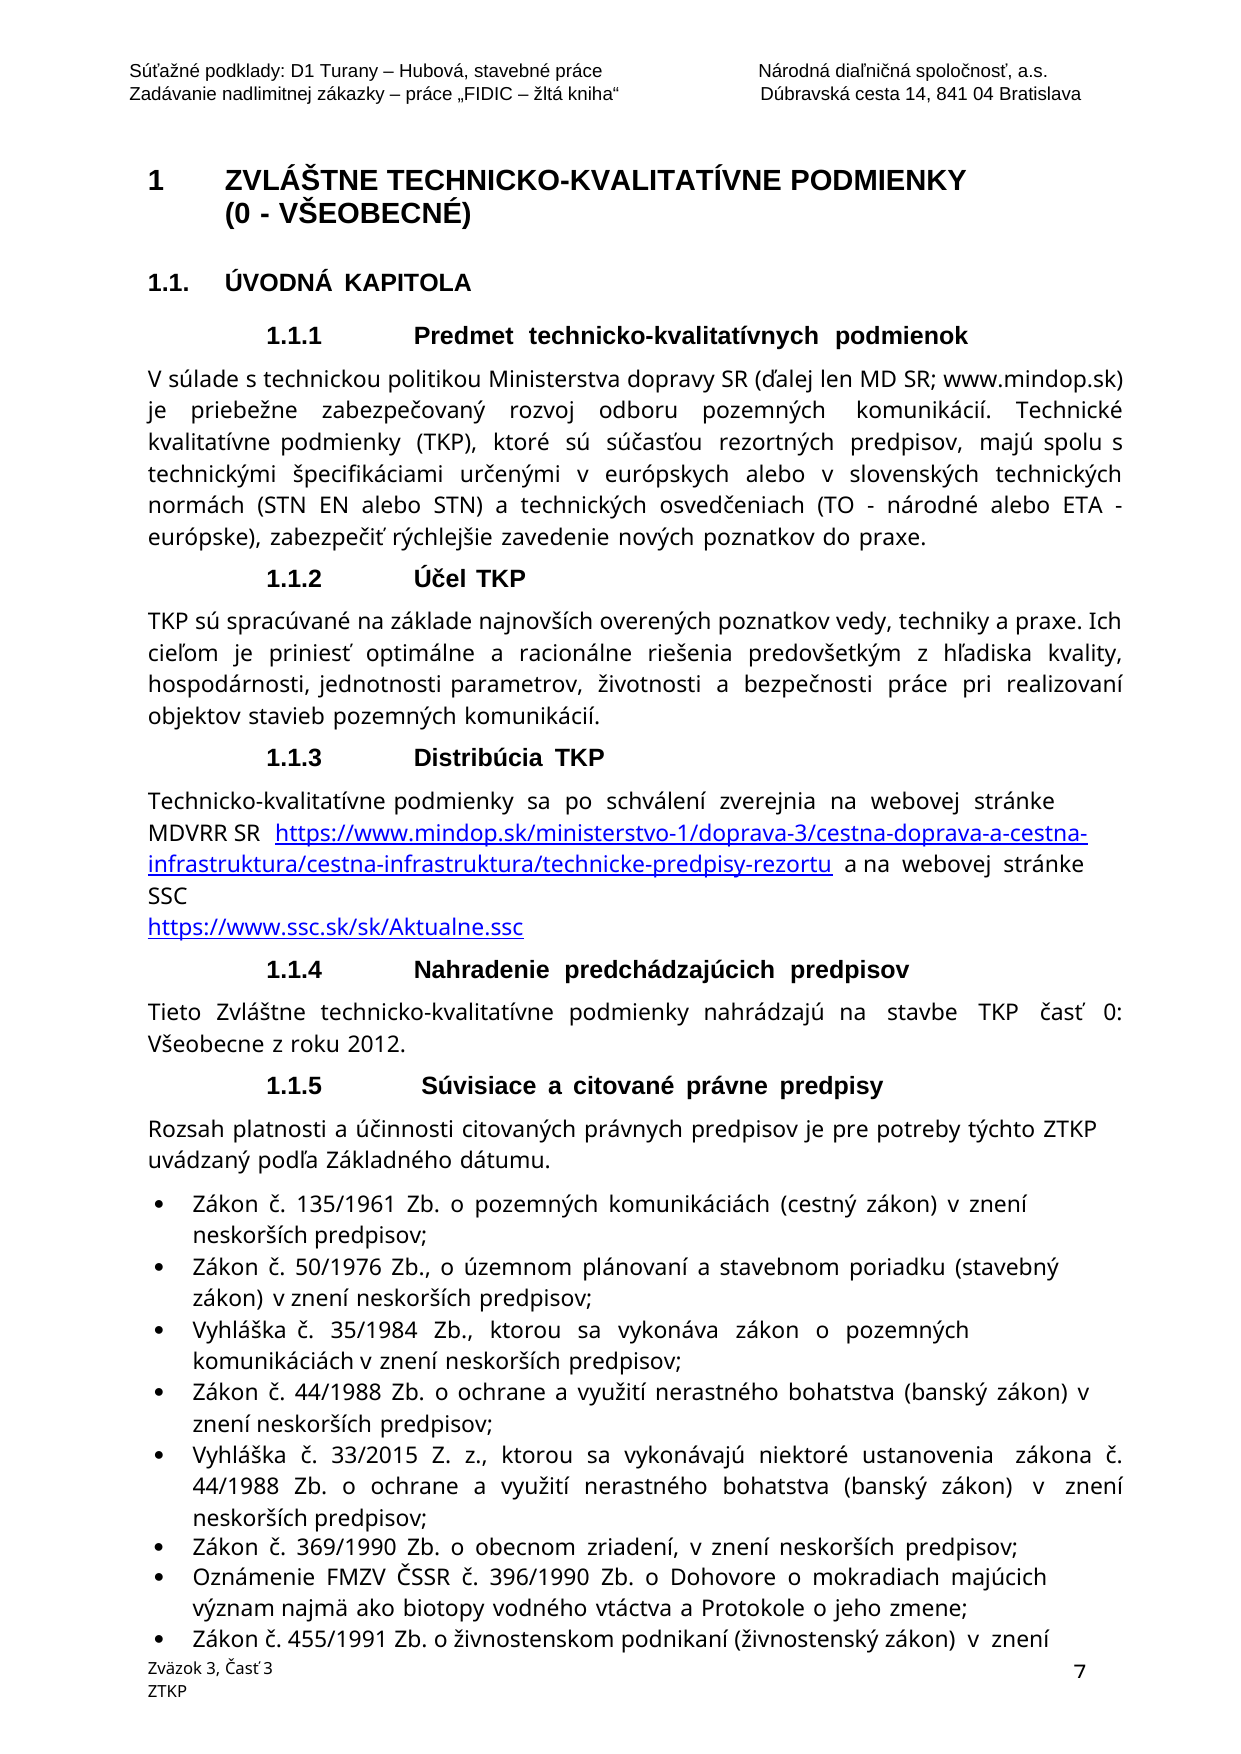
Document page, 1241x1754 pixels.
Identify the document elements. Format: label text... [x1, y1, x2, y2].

subtitle ÚVODNÁ KAPITOLA [148, 267, 1134, 296]
list Vyhláška č. 33/2015 Z. z., ktorou sa vykonávajú niektoré ustanovenia zákona č. 44/1988 Zb. o ochrane a využití nerastného bohatstva (banský zákon) v znení neskorších predpisov; [155, 1439, 1123, 1533]
text Tieto Zvláštne technicko-kvalitatívne podmienky nahrádzajú na stavbe TKP časť 0: Všeobecne z roku 2012. [148, 996, 1123, 1059]
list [155, 1623, 1123, 1654]
list Zákon č. 50/1976 Zb., o územnom plánovaní a stavebnom poriadku (stavebný zákon) v znení neskorších predpisov; [155, 1251, 1123, 1313]
subtitle ZVLÁŠTNE TECHNICKO-KVALITATÍVNE PODMIENKY (0 - VŠEOBECNÉ) [148, 163, 986, 230]
text V súlade s technickou politikou Ministerstva dopravy SR (ďalej len MD SR; www.mindop.sk) je priebežne zabezpečovaný rozvoj odboru pozemných komunikácií. Technické kvalitatívne podmienky (TKP), ktoré sú súčasťou rezortných predpisov, majú spolu s technickými špecifikáciami určenými v európskych alebo v slovenských technických normách (STN EN alebo STN) a technických osvedčeniach (TO - národné alebo ETA - európske), zabezpečiť rýchlejšie zavedenie nových poznatkov do praxe. [148, 363, 1123, 552]
subtitle Predmet technicko-kvalitatívnych podmienok [266, 321, 1134, 350]
text Technicko-kvalitatívne podmienky sa po schválení zverejnia na webovej stránke MDVRR SR https://www.mindop.sk/ministerstvo-1/doprava-3/cestna-doprava-a-cestna-infrastruktura/cestna-infrastruktura/technicke-predpisy-rezortu a na webovej stránke SSC [148, 785, 1123, 911]
list Zákon č. 135/1961 Zb. o pozemných komunikáciách (cestný zákon) v znení neskorších predpisov; [155, 1188, 1123, 1251]
list Zákon č. 44/1988 Zb. o ochrane a využití nerastného bohatstva (banský zákon) v znení neskorších predpisov; [155, 1376, 1123, 1439]
text https://www.ssc.sk/sk/Aktualne.ssc [147, 911, 1123, 942]
text TKP sú spracúvané na základe najnovších overených poznatkov vedy, techniky a praxe. Ich cieľom je priniesť optimálne a racionálne riešenia predovšetkým z hľadiska kvality, hospodárnosti, jednotnosti parametrov, životnosti a bezpečnosti práce pri realizovaní objektov stavieb pozemných komunikácií. [148, 605, 1123, 731]
subtitle Nahradenie predchádzajúcich predpisov [266, 955, 1134, 983]
subtitle Účel TKP [266, 564, 1134, 592]
list Oznámenie FMZV ČSSR č. 396/1990 Zb. o Dohovore o mokradiach majúcich význam najmä ako biotopy vodného vtáctva a Protokole o jeho zmene; [155, 1561, 1123, 1623]
subtitle Súvisiace a citované právne predpisy [266, 1071, 1134, 1100]
list Zákon č. 369/1990 Zb. o obecnom zriadení, v znení neskorších predpisov; [154, 1533, 1134, 1561]
text Rozsah platnosti a účinnosti citovaných právnych predpisov je pre potreby týchto ZTKP uvádzaný podľa Základného dátumu. [148, 1113, 1134, 1176]
list Vyhláška č. 35/1984 Zb., ktorou sa vykonáva zákon o pozemných komunikáciách v znení neskorších predpisov; [155, 1313, 1123, 1376]
subtitle Distribúcia TKP [266, 743, 1134, 772]
